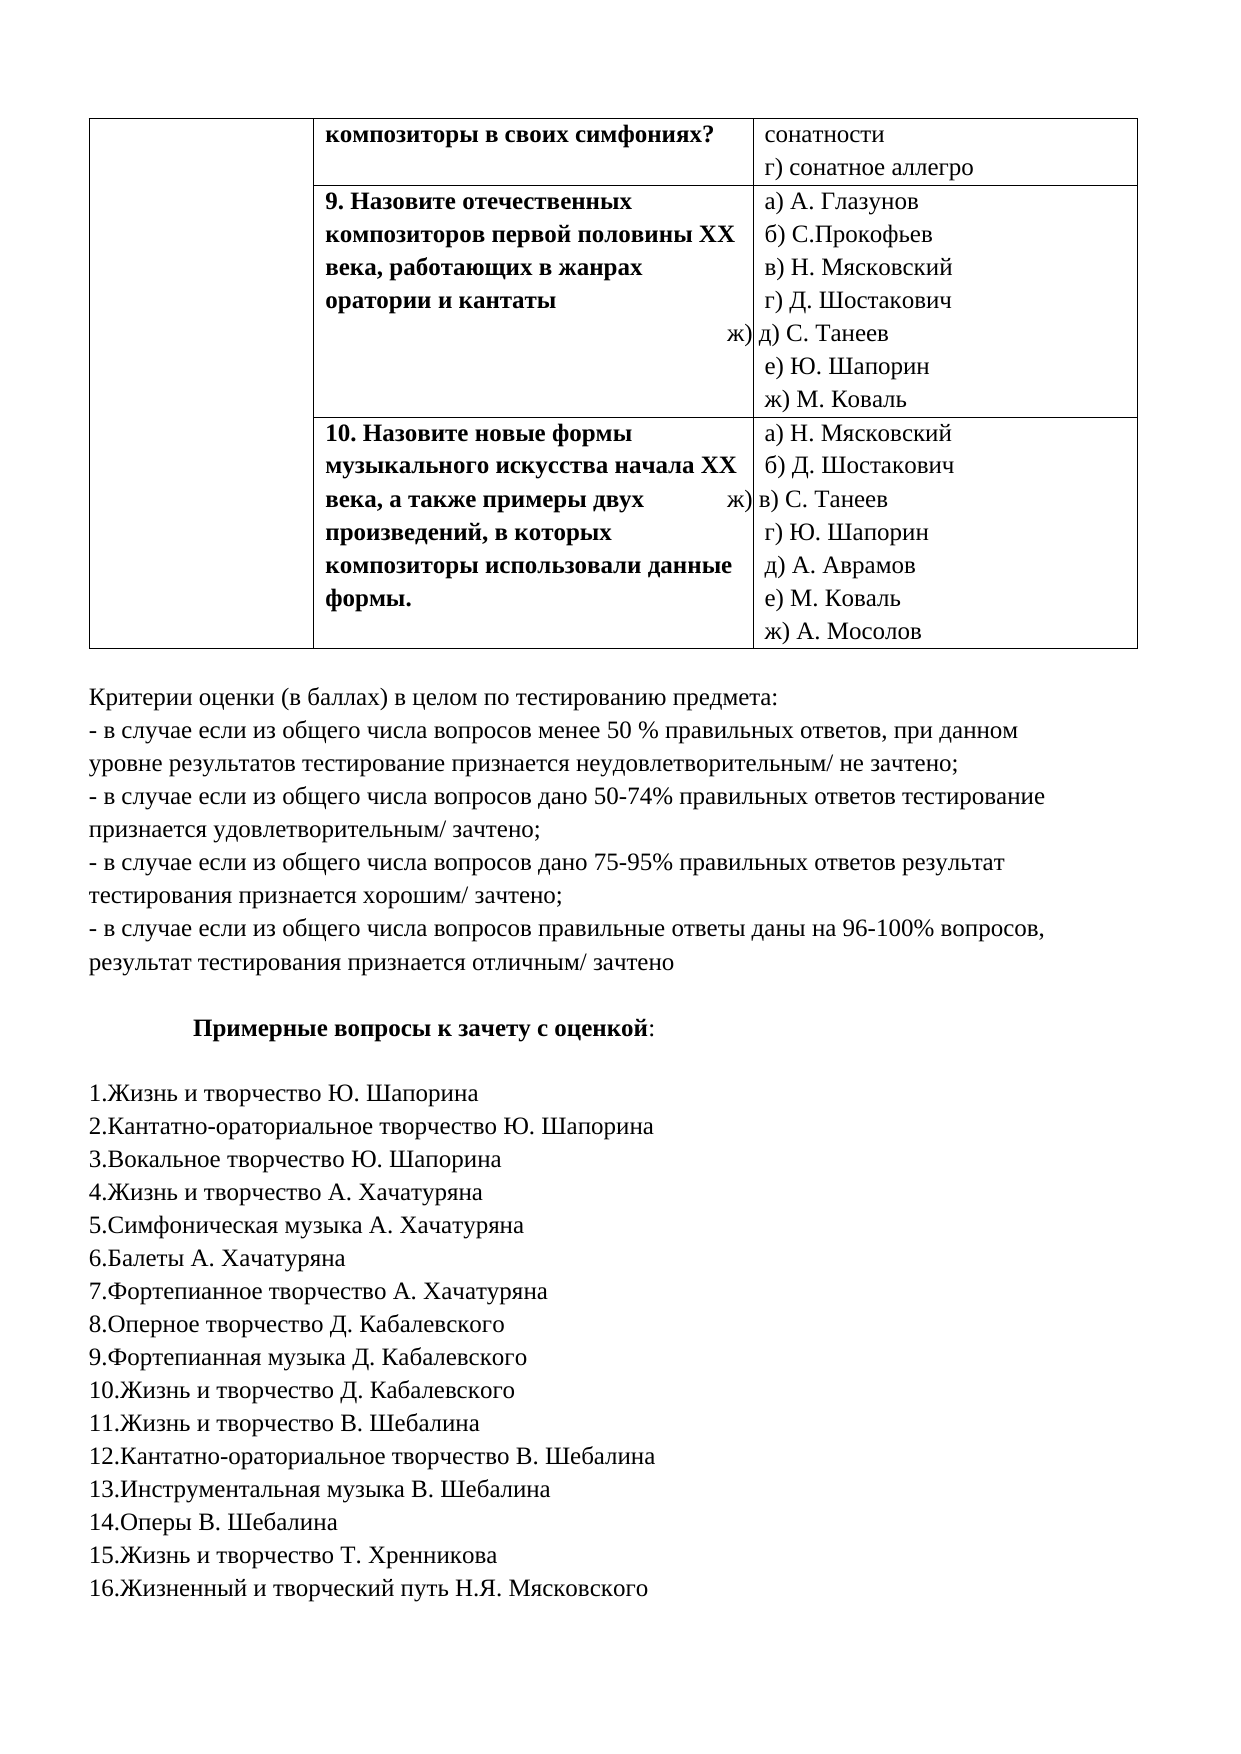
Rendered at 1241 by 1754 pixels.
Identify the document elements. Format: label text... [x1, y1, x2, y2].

text 13.Инструментальная музыка В. Шебалина [89, 1474, 1092, 1503]
text - в случае если из общего числа вопросов правильные ответы даны на 96-100% вопросов, результат тестирования признается отличным/ зачтено [89, 913, 1092, 975]
text - в случае если из общего числа вопросов дано 75-95% правильных ответов результат тестирования признается хорошим/ зачтено; [89, 847, 1092, 909]
table_cell а) А. Глазунов б) С.Прокофьев в) Н. Мясковский г) Д. Шостакович ж) д) С. Танеев е) Ю. Шапорин ж) М. Коваль [754, 186, 1137, 417]
text 11.Жизнь и творчество В. Шебалина [89, 1408, 1092, 1437]
text - в случае если из общего числа вопросов менее 50 % правильных ответов, при данном уровне результатов тестирование признается неудовлетворительным/ не зачтено; [89, 715, 1092, 777]
text 4.Жизнь и творчество А. Хачатуряна [89, 1177, 1092, 1206]
text 15.Жизнь и творчество Т. Хренникова [89, 1540, 1092, 1569]
text 16.Жизненный и творческий путь Н.Я. Мясковского [89, 1573, 1092, 1602]
text 8.Оперное творчество Д. Кабалевского [89, 1309, 1092, 1338]
text 1.Жизнь и творчество Ю. Шапорина [89, 1078, 1092, 1107]
text 7.Фортепианное творчество А. Хачатуряна [89, 1276, 1092, 1305]
table_cell а) Н. Мясковский б) Д. Шостакович ж) в) С. Танеев г) Ю. Шапорин д) А. Аврамов е) М. Коваль ж) А. Мосолов [754, 418, 1137, 648]
text 10.Жизнь и творчество Д. Кабалевского [89, 1375, 1092, 1404]
text 3.Вокальное творчество Ю. Шапорина [89, 1144, 1092, 1173]
table_cell 10. Назовите новые формы музыкального искусства начала ХХ века, а также примеры двух произведений, в которых композиторы использовали данные формы. [314, 418, 753, 648]
text Примерные вопросы к зачету с оценкой: [89, 1013, 1092, 1041]
text 9.Фортепианная музыка Д. Кабалевского [89, 1342, 1092, 1371]
table_cell 9. Назовите отечественных композиторов первой половины ХХ века, работающих в жанрах оратории и кантаты [314, 186, 753, 417]
text Критерии оценки (в баллах) в целом по тестированию предмета: [89, 682, 1092, 711]
text 6.Балеты А. Хачатуряна [89, 1243, 1092, 1272]
text 5.Симфоническая музыка А. Хачатуряна [89, 1210, 1092, 1239]
text 12.Кантатно-ораториальное творчество В. Шебалина [89, 1441, 1092, 1470]
text 2.Кантатно-ораториальное творчество Ю. Шапорина [89, 1111, 1092, 1139]
text 14.Оперы В. Шебалина [89, 1507, 1092, 1536]
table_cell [314, 119, 753, 185]
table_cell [754, 119, 1137, 185]
text - в случае если из общего числа вопросов дано 50-74% правильных ответов тестирование признается удовлетворительным/ зачтено; [89, 781, 1092, 843]
